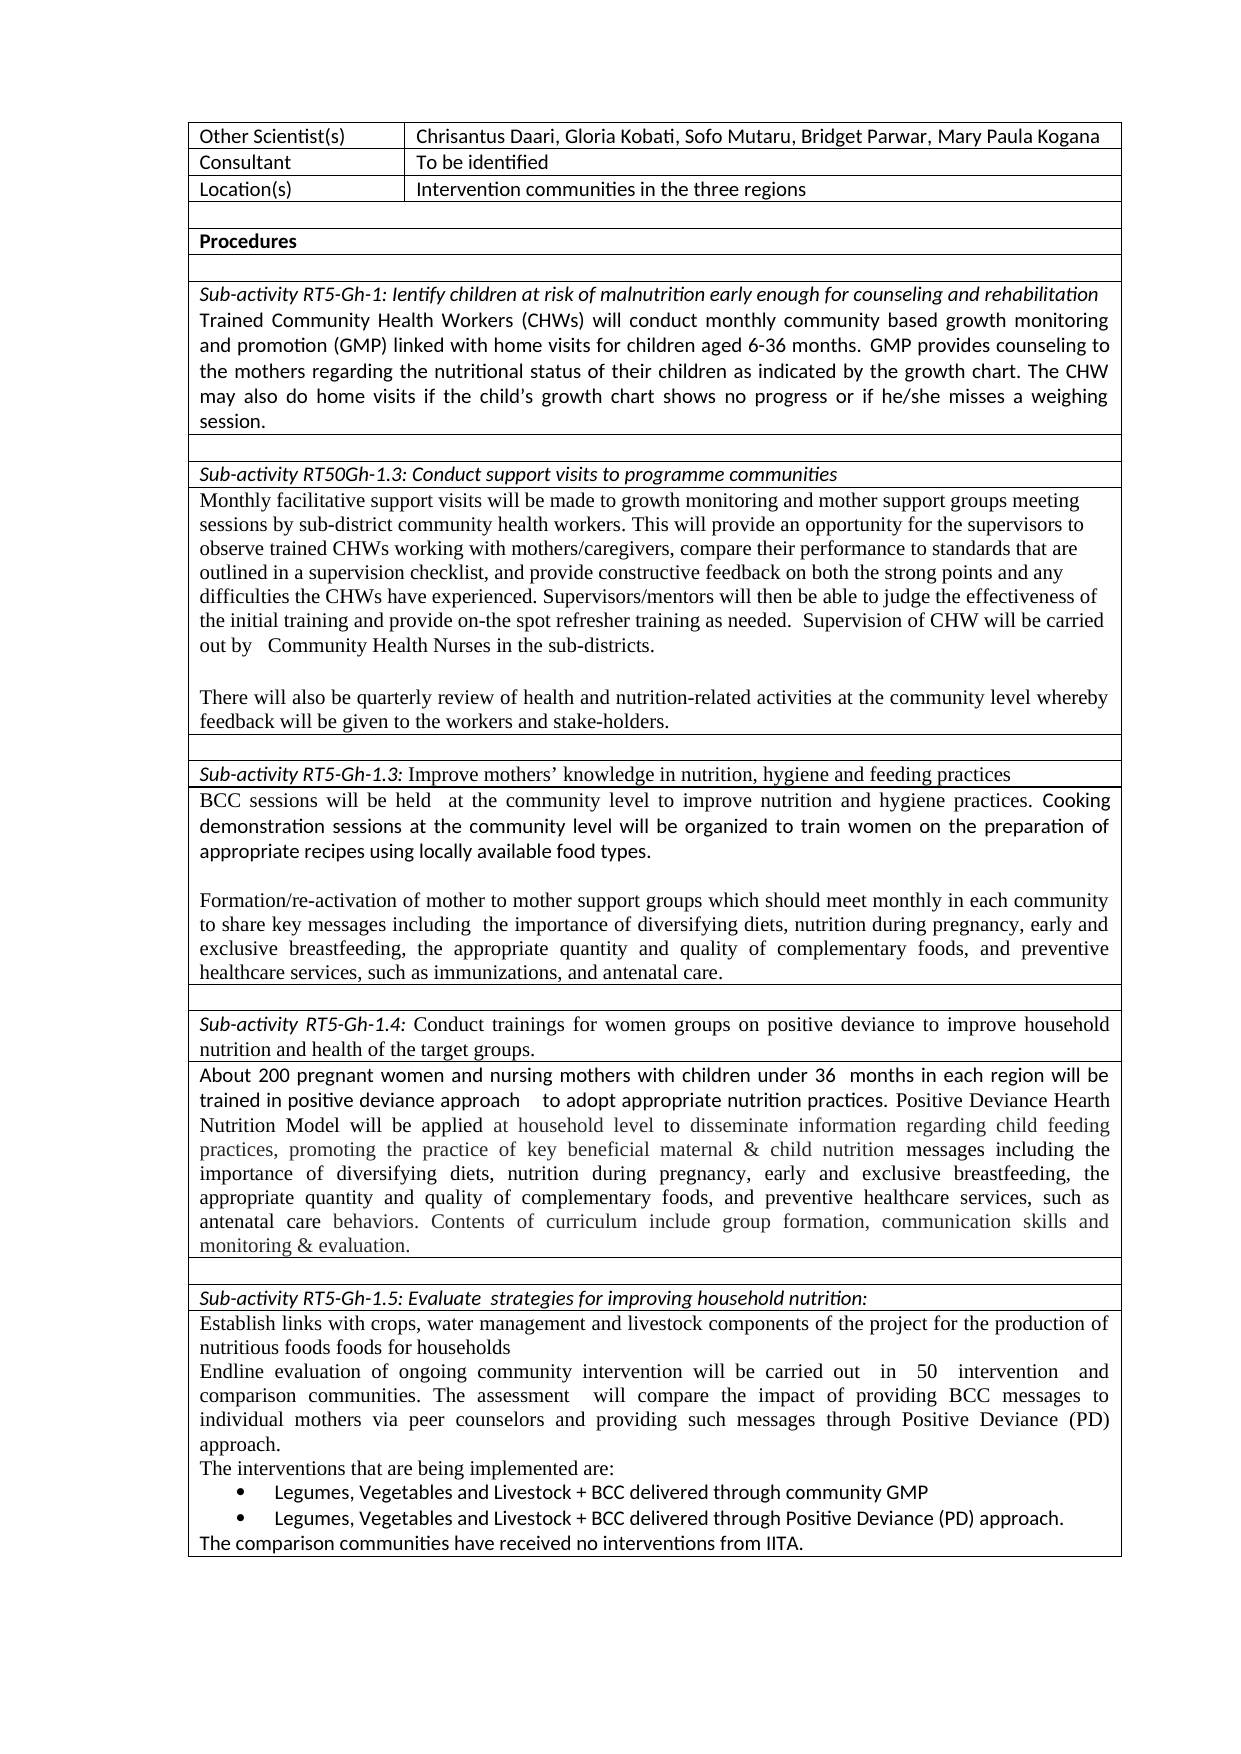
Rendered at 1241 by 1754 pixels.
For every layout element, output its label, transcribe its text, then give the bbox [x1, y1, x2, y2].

table_cell Consultant [189, 149, 404, 175]
table_cell Intervention communities in the three regions [405, 176, 1121, 201]
table_cell [189, 202, 1121, 228]
table_cell [189, 435, 1121, 461]
table_cell Sub-activity RT5-Gh-1.3: Improve mothers’ knowledge in nutrition, hygiene and feeding practices [189, 761, 1121, 786]
table_cell Sub-activity RT5-Gh-1: Ientify children at risk of malnutrition early enough for counseling and rehabilitation Trained Community Health Workers (CHWs) will conduct monthly community based growth monitoring and promotion (GMP) linked with home visits for children aged 6-36 months. GMP provides counseling to the mothers regarding the nutritional status of their children as indicated by the growth chart. The CHW may also do home visits if the child’s growth chart shows no progress or if he/she misses a weighing session. [189, 282, 1121, 434]
table_cell Other Scientist(s) [189, 123, 404, 148]
table_cell About 200 pregnant women and nursing mothers with children under 36 months in each region will be trained in positive deviance approach to adopt appropriate nutrition practices. Positive Deviance Hearth Nutrition Model will be applied at household level to disseminate information regarding child feeding practices, promoting the practice of key beneficial maternal & child nutrition messages including the importance of diversifying diets, nutrition during pregnancy, early and exclusive breastfeeding, the appropriate quantity and quality of complementary foods, and preventive healthcare services, such as antenatal care behaviors. Contents of curriculum include group formation, communication skills and monitoring & evaluation. [189, 1062, 1121, 1257]
table_cell [189, 985, 1121, 1010]
table_cell Chrisantus Daari, Gloria Kobati, Sofo Mutaru, Bridget Parwar, Mary Paula Kogana [405, 123, 1121, 148]
table_cell Procedures [189, 229, 1121, 254]
table_cell Establish links with crops, water management and livestock components of the project for the production of nutritious foods foods for households Endline evaluation of ongoing community intervention will be carried out in 50 intervention and comparison communities. The assessment will compare the impact of providing BCC messages to individual mothers via peer counselors and providing such messages through Positive Deviance (PD) approach. The interventions that are being implemented are: Legumes, Vegetables and Livestock + BCC delivered through community GMP Legumes, Vegetables and Livestock + BCC delivered through Positive Deviance (PD) approach. The comparison communities have received no interventions from IITA. [189, 1311, 1121, 1556]
table_cell [189, 255, 1121, 281]
table_cell [189, 1258, 1121, 1284]
table_cell To be identified [405, 149, 1121, 175]
table_cell Sub-activity RT5-Gh-1.5: Evaluate strategies for improving household nutrition: [189, 1285, 1121, 1310]
table_cell [189, 735, 1121, 760]
table_cell Monthly facilitative support visits will be made to growth monitoring and mother support groups meeting sessions by sub-district community health workers. This will provide an opportunity for the supervisors to observe trained CHWs working with mothers/caregivers, compare their performance to standards that are outlined in a supervision checklist, and provide constructive feedback on both the strong points and any difficulties the CHWs have experienced. Supervisors/mentors will then be able to judge the effectiveness of the initial training and provide on-the spot refresher training as needed. Supervision of CHW will be carried out by Community Health Nurses in the sub-districts. There will also be quarterly review of health and nutrition-related activities at the community level whereby feedback will be given to the workers and stake-holders. [189, 488, 1121, 733]
table_cell BCC sessions will be held at the community level to improve nutrition and hygiene practices. Cooking demonstration sessions at the community level will be organized to train women on the preparation of appropriate recipes using locally available food types. Formation/re-activation of mother to mother support groups which should meet monthly in each community to share key messages including the importance of diversifying diets, nutrition during pregnancy, early and exclusive breastfeeding, the appropriate quantity and quality of complementary foods, and preventive healthcare services, such as immunizations, and antenatal care. [189, 788, 1121, 984]
table_cell Sub-activity RT50Gh-1.3: Conduct support visits to programme communities [189, 462, 1121, 487]
table_cell Sub-activity RT5-Gh-1.4: Conduct trainings for women groups on positive deviance to improve household nutrition and health of the target groups. [189, 1011, 1121, 1061]
table_cell Location(s) [189, 176, 404, 201]
